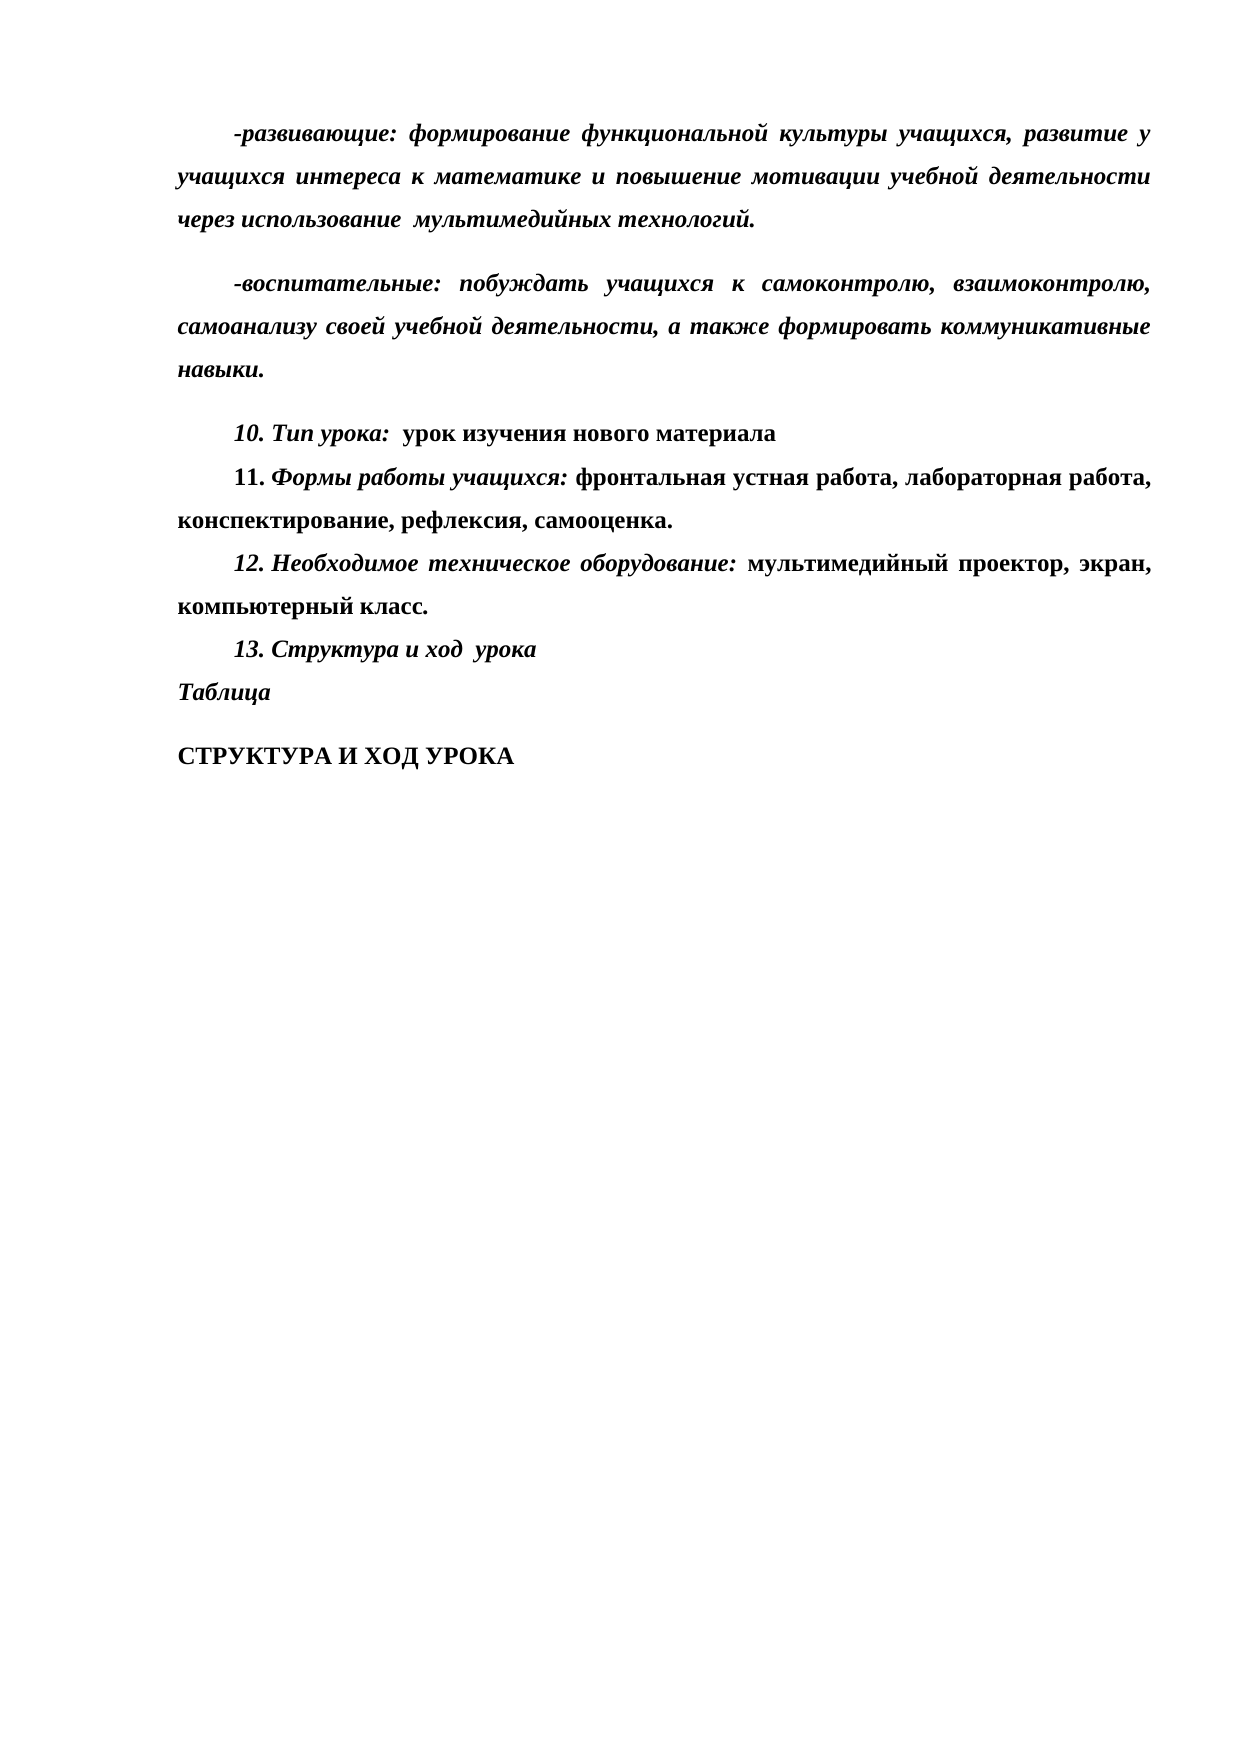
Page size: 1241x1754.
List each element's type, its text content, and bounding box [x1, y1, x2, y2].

text -воспитательные: побуждать учащихся к самоконтролю, взаимоконтролю, самоанализу своей учебной деятельности, а также формировать коммуникативные навыки. [177, 268, 1152, 383]
list Формы работы учащихся: фронтальная устная работа, лабораторная работа, конспектирование, рефлексия, самооценка. [177, 462, 1152, 533]
list Тип урока: урок изучения нового материала [177, 418, 1152, 447]
list Необходимое техническое оборудование: мультимедийный проектор, экран, компьютерный класс. [177, 548, 1152, 620]
list Структура и ход урока [177, 634, 1152, 663]
text СТРУКТУРА И ХОД УРОКА [177, 741, 1152, 770]
text -развивающие: формирование функциональной культуры учащихся, развитие у учащихся интереса к математике и повышение мотивации учебной деятельности через использование мультимедийных технологий. [177, 118, 1152, 233]
text Таблица [177, 677, 1152, 706]
